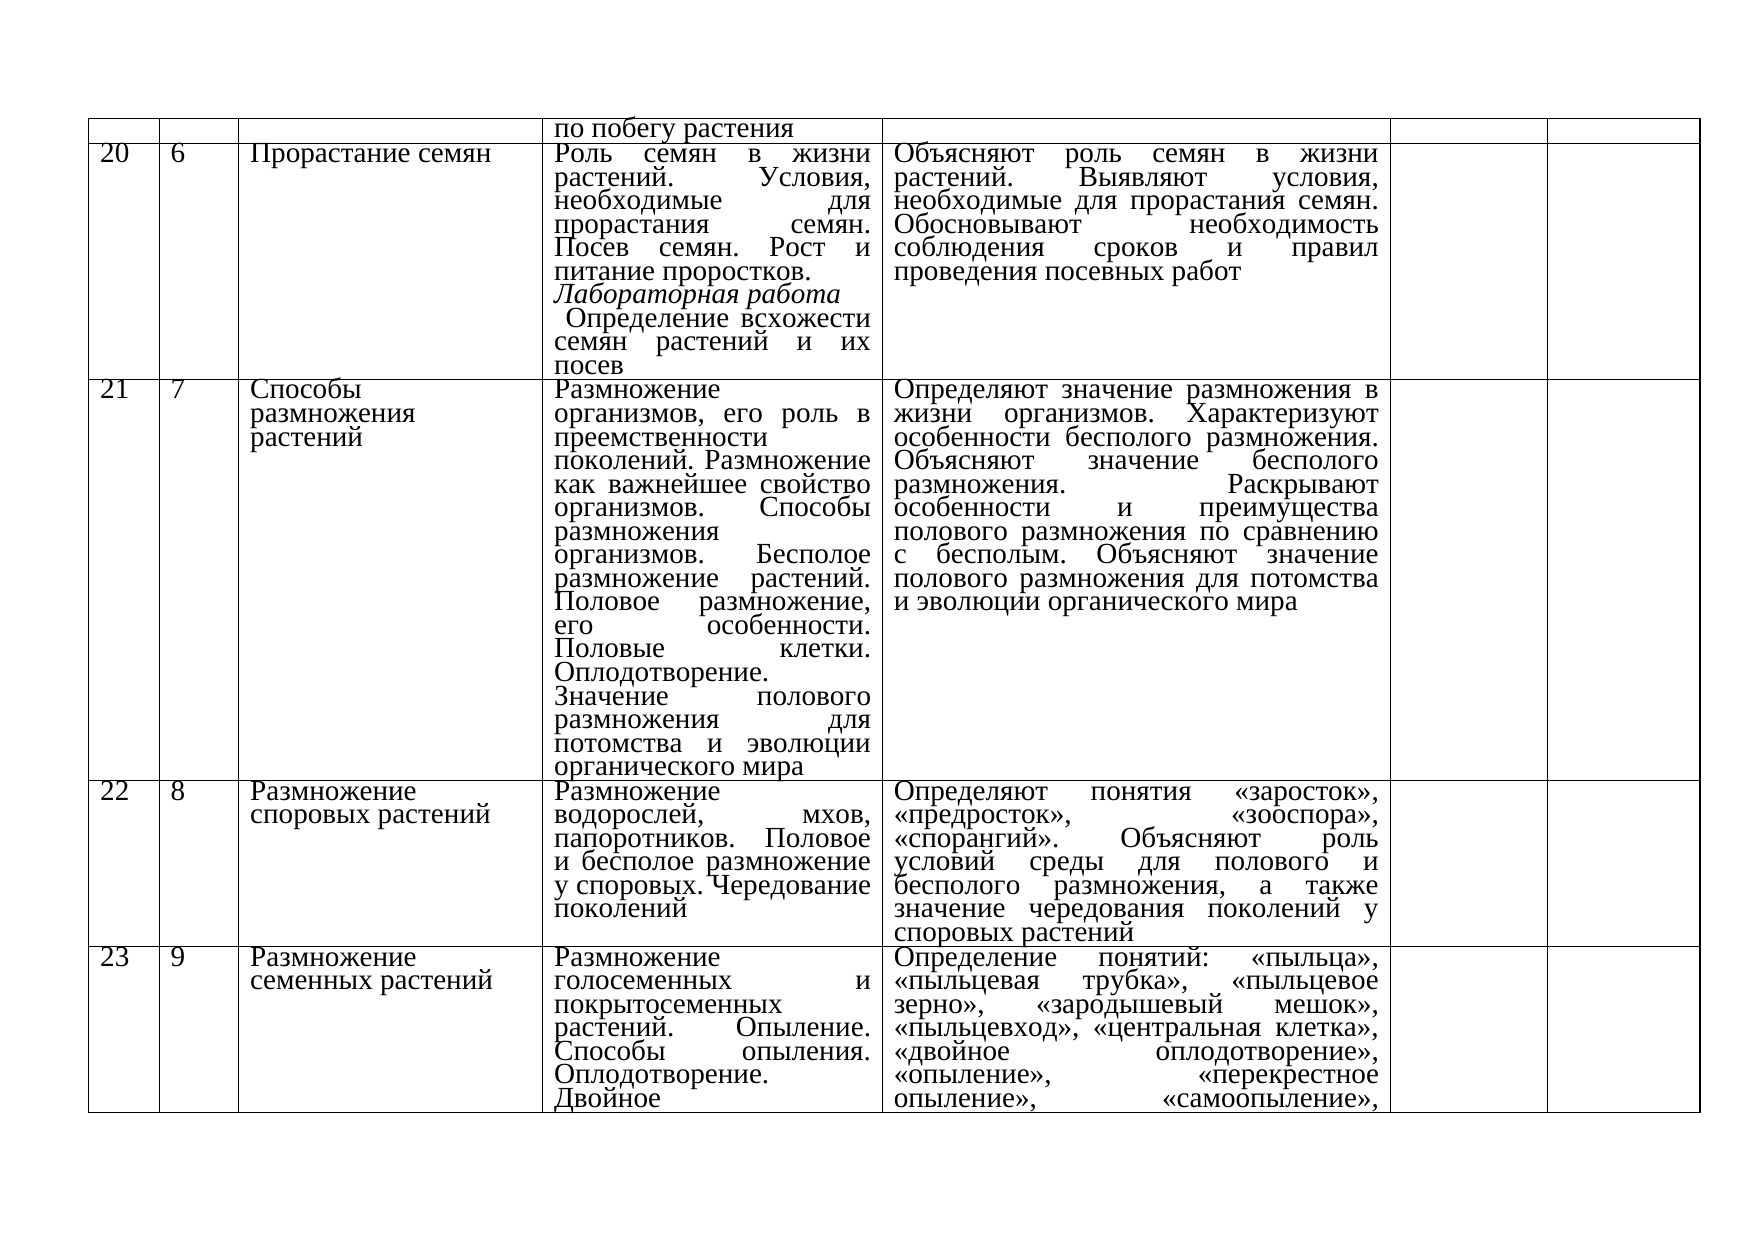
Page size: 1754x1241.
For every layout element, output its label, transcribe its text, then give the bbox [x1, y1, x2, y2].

table_cell 23 [89, 947, 159, 1112]
table_cell 20 [89, 144, 159, 379]
table_cell [1548, 781, 1699, 946]
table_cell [543, 119, 882, 143]
table_cell 7 [160, 380, 238, 780]
table_cell 6 [160, 144, 238, 379]
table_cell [883, 947, 1390, 1112]
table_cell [883, 119, 1390, 143]
table_cell Размножение споровых растений [239, 781, 542, 946]
table_cell Способы размножения растений [239, 380, 542, 780]
table_cell Определяют понятия «заросток», «предросток», «зооспора», «спорангий». Объясняют роль условий среды для полового и бесполого размножения, а также значение чередования поколений у споровых растений [883, 781, 1390, 946]
table_cell [1391, 144, 1547, 379]
table_cell [1391, 781, 1547, 946]
table_cell [1548, 947, 1699, 1112]
table_cell 9 [160, 947, 238, 1112]
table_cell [239, 119, 542, 143]
table_cell [1391, 380, 1547, 780]
table_cell [1548, 119, 1699, 143]
table_cell [1548, 144, 1699, 379]
table_cell [1391, 947, 1547, 1112]
table_cell 5 [160, 119, 238, 143]
table_cell Объясняют роль семян в жизни растений. Выявляют условия, необходимые для прорастания семян. Обосновывают необходимость соблюдения сроков и правил проведения посевных работ [883, 144, 1390, 379]
table_cell Размножение организмов, его роль в преемственности поколений. Размножение как важнейшее свойство организмов. Способы размножения организмов. Бесполое размножение растений. Половое размножение, его особенности. Половые клетки. Оплодотворение. Значение полового размножения для потомства и эволюции органического мира [543, 380, 882, 780]
table_cell Размножение водорослей, мхов, папоротников. Половое и бесполое размножение у споровых. Чередование поколений [543, 781, 882, 946]
table_cell [1391, 119, 1547, 143]
table_cell 19 [89, 119, 159, 143]
table_cell 21 [89, 380, 159, 780]
table_cell Определяют значение размножения в жизни организмов. Характеризуют особенности бесполого размножения. Объясняют значение бесполого размножения. Раскрывают особенности и преимущества полового размножения по сравнению с бесполым. Объясняют значение полового размножения для потомства и эволюции органического мира [883, 380, 1390, 780]
table_cell Прорастание семян [239, 144, 542, 379]
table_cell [543, 947, 882, 1112]
table_cell 8 [160, 781, 238, 946]
table_cell [1548, 380, 1699, 780]
table_cell Роль семян в жизни растений. Условия, необходимые для прорастания семян. Посев семян. Рост и питание проростков. Лабораторная работа Определение всхожести семян растений и их посев [543, 144, 882, 379]
table_cell 22 [89, 781, 159, 946]
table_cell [239, 947, 542, 1112]
